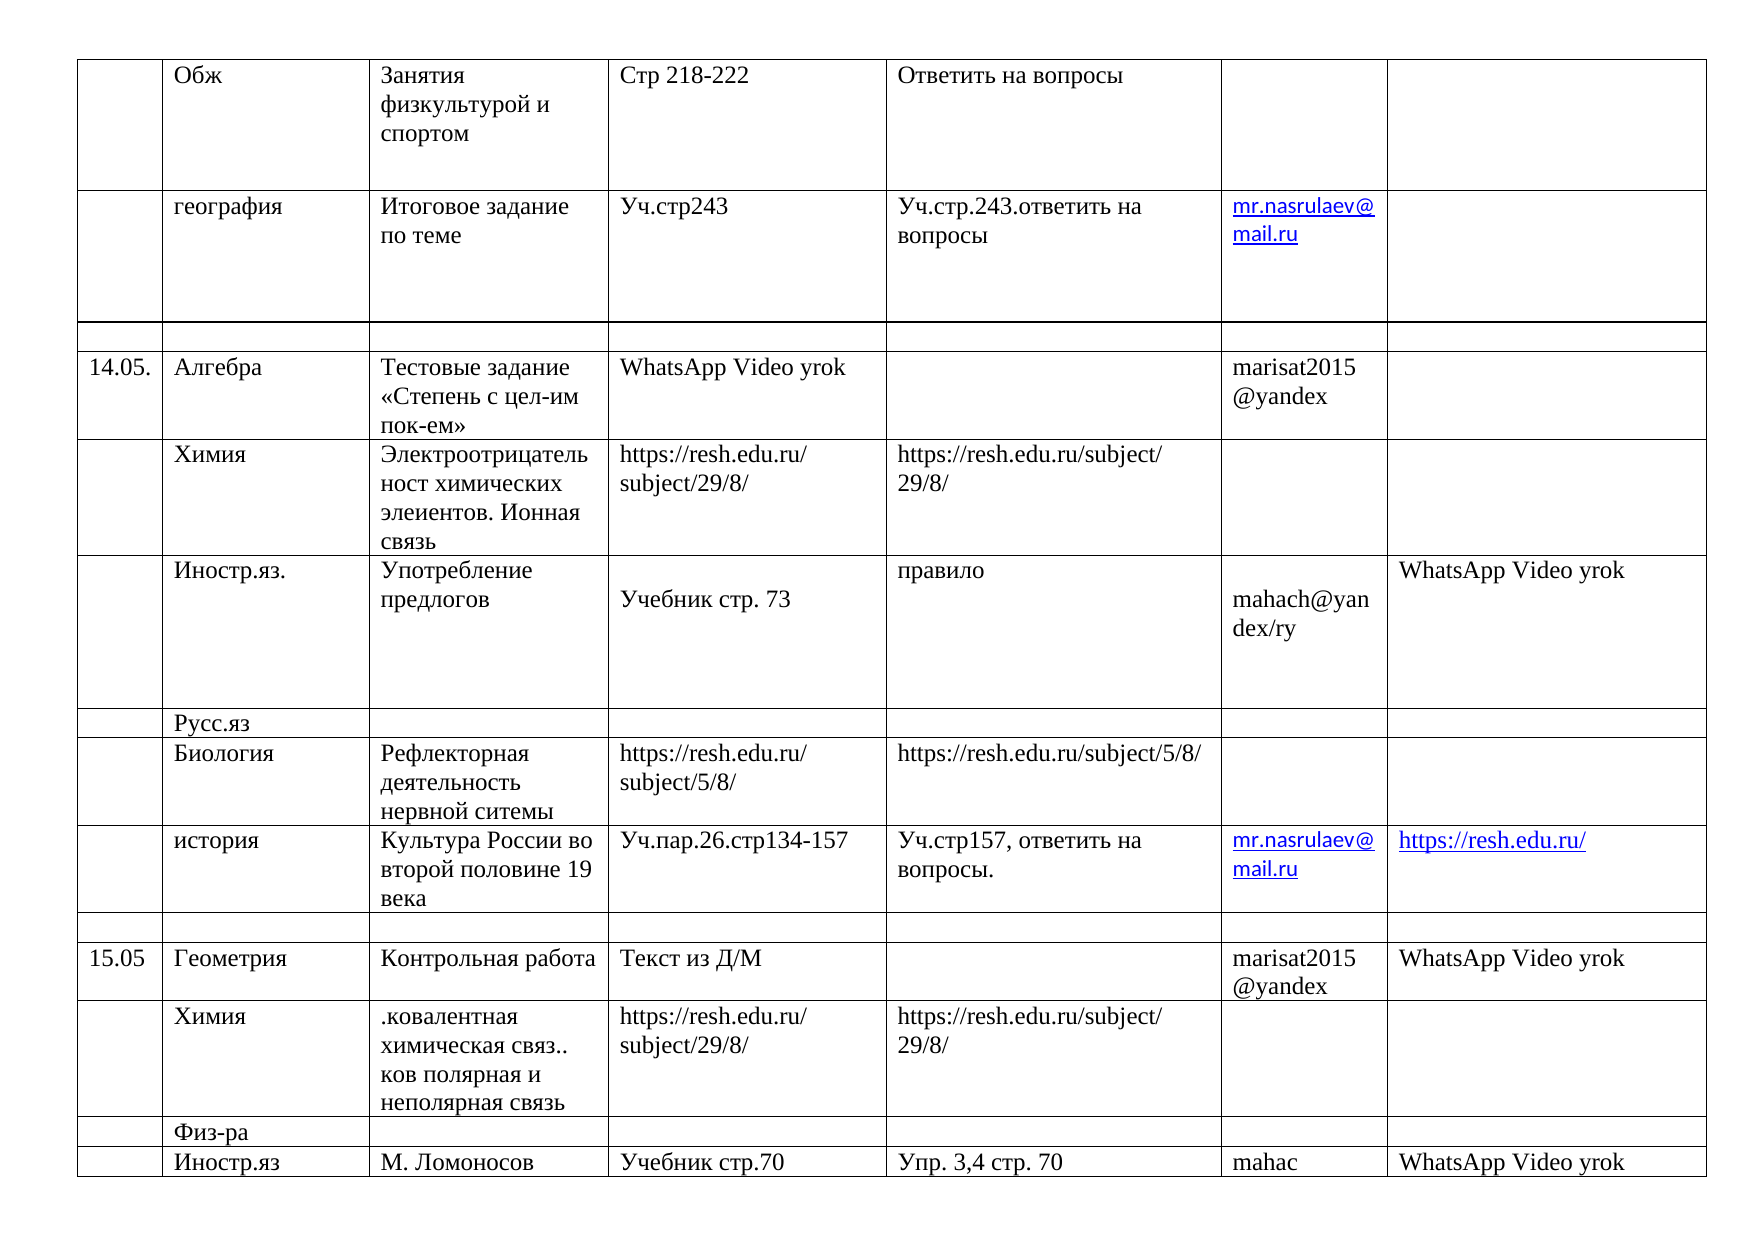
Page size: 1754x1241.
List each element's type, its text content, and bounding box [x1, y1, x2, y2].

table_cell marisat2015@yandex [1222, 352, 1387, 438]
table_cell Употребление предлогов [370, 556, 608, 707]
table_cell [1222, 60, 1387, 190]
table_cell Русс.яз [163, 709, 369, 737]
table_cell mahach@yandex/ry [1222, 556, 1387, 707]
table_cell WhatsApp Video yrok [1388, 1147, 1706, 1176]
table_cell [1222, 709, 1387, 737]
table_cell https://resh.edu.ru/subject/29/8/ [609, 440, 886, 554]
table_cell Иностр.яз [163, 1147, 369, 1176]
table_cell [1388, 60, 1706, 190]
table_cell Культура России во второй половине 19 века [370, 826, 608, 912]
table_cell [1388, 1001, 1706, 1116]
table_cell [78, 1117, 162, 1146]
table_cell Итоговое задание по теме [370, 191, 608, 321]
table_cell [1222, 1117, 1387, 1146]
table_cell [1222, 323, 1387, 351]
table_cell [370, 709, 608, 737]
table_cell Уч.стр.243.ответить на вопросы [887, 191, 1221, 321]
table_cell география [163, 191, 369, 321]
table_cell [370, 913, 608, 942]
table_cell Учебник стр. 73 [609, 556, 886, 707]
table_cell Уч.стр157, ответить на вопросы. [887, 826, 1221, 912]
table_cell [78, 60, 162, 190]
table_cell [1388, 440, 1706, 554]
table_cell Упр. 3,4 стр. 70 [887, 1147, 1221, 1176]
table_cell Электроотрицательност химических элеиентов. Ионная связь [370, 440, 608, 554]
table_cell [78, 1001, 162, 1116]
table_cell [78, 191, 162, 321]
table_cell [1222, 1001, 1387, 1116]
table_cell [1388, 738, 1706, 824]
table_cell https://resh.edu.ru/ [1388, 826, 1706, 912]
table_cell Текст из Д/М [609, 943, 886, 1000]
table_cell [163, 323, 369, 351]
table_cell Уч.стр243 [609, 191, 886, 321]
table_cell mr.nasrulaev@mail.ru [1222, 191, 1387, 321]
table_cell [78, 440, 162, 554]
table_cell [887, 943, 1221, 1000]
table_cell Уч.пар.26.стр134-157 [609, 826, 886, 912]
table_cell Физ-ра [163, 1117, 369, 1146]
table_cell Учебник стр.70 [609, 1147, 886, 1176]
table_cell правило [887, 556, 1221, 707]
table_cell Химия [163, 440, 369, 554]
table_cell Биология [163, 738, 369, 824]
table_cell 14.05. [78, 352, 162, 438]
table_cell [78, 913, 162, 942]
table_cell [78, 556, 162, 707]
table_cell [78, 323, 162, 351]
table_cell Занятия физкультурой и спортом [370, 60, 608, 190]
table_cell Иностр.яз. [163, 556, 369, 707]
table_cell Обж [163, 60, 369, 190]
table_cell [78, 709, 162, 737]
table_cell [370, 323, 608, 351]
table_cell [887, 709, 1221, 737]
table_cell [609, 323, 886, 351]
table_cell [1388, 709, 1706, 737]
table_cell [1222, 440, 1387, 554]
table_cell https://resh.edu.ru/subject/5/8/ [887, 738, 1221, 824]
table_cell [370, 1117, 608, 1146]
table_cell WhatsApp Video yrok [609, 352, 886, 438]
table_cell [609, 1117, 886, 1146]
table_cell WhatsApp Video yrok [1388, 943, 1706, 1000]
table_cell Ответить на вопросы [887, 60, 1221, 190]
table_cell Рефлекторная деятельность нервной ситемы [370, 738, 608, 824]
table_cell [887, 352, 1221, 438]
table_cell .ковалентная химическая связ.. ков полярная и неполярная связь [370, 1001, 608, 1116]
table_cell Контрольная работа [370, 943, 608, 1000]
table_cell https://resh.edu.ru/subject/29/8/ [609, 1001, 886, 1116]
table_cell [887, 913, 1221, 942]
table_cell [1222, 738, 1387, 824]
table_cell WhatsApp Video yrok [1388, 556, 1706, 707]
table_cell [163, 913, 369, 942]
table_cell [1388, 323, 1706, 351]
table_cell [1388, 913, 1706, 942]
table_cell Стр 218-222 [609, 60, 886, 190]
table_cell [1388, 352, 1706, 438]
table_cell mr.nasrulaev@mail.ru [1222, 826, 1387, 912]
table_cell https://resh.edu.ru/subject/5/8/ [609, 738, 886, 824]
table_cell [78, 738, 162, 824]
table_cell Тестовые задание «Степень с цел-им пок-ем» [370, 352, 608, 438]
table_cell история [163, 826, 369, 912]
table_cell https://resh.edu.ru/subject/29/8/ [887, 1001, 1221, 1116]
table_cell [78, 1147, 162, 1176]
table_cell 15.05 [78, 943, 162, 1000]
table_cell Алгебра [163, 352, 369, 438]
table_cell [1388, 191, 1706, 321]
table_cell [887, 323, 1221, 351]
table_cell [609, 709, 886, 737]
table_cell [887, 1117, 1221, 1146]
table_cell М. Ломоносов [370, 1147, 608, 1176]
table_cell Геометрия [163, 943, 369, 1000]
table_cell [609, 913, 886, 942]
table_cell [1222, 913, 1387, 942]
table_cell [1388, 1117, 1706, 1146]
table_cell Химия [163, 1001, 369, 1116]
table_cell https://resh.edu.ru/subject/29/8/ [887, 440, 1221, 554]
table_cell [78, 826, 162, 912]
table_cell mahach@yandex/ry [1222, 1147, 1387, 1176]
table_cell marisat2015@yandex [1222, 943, 1387, 1000]
